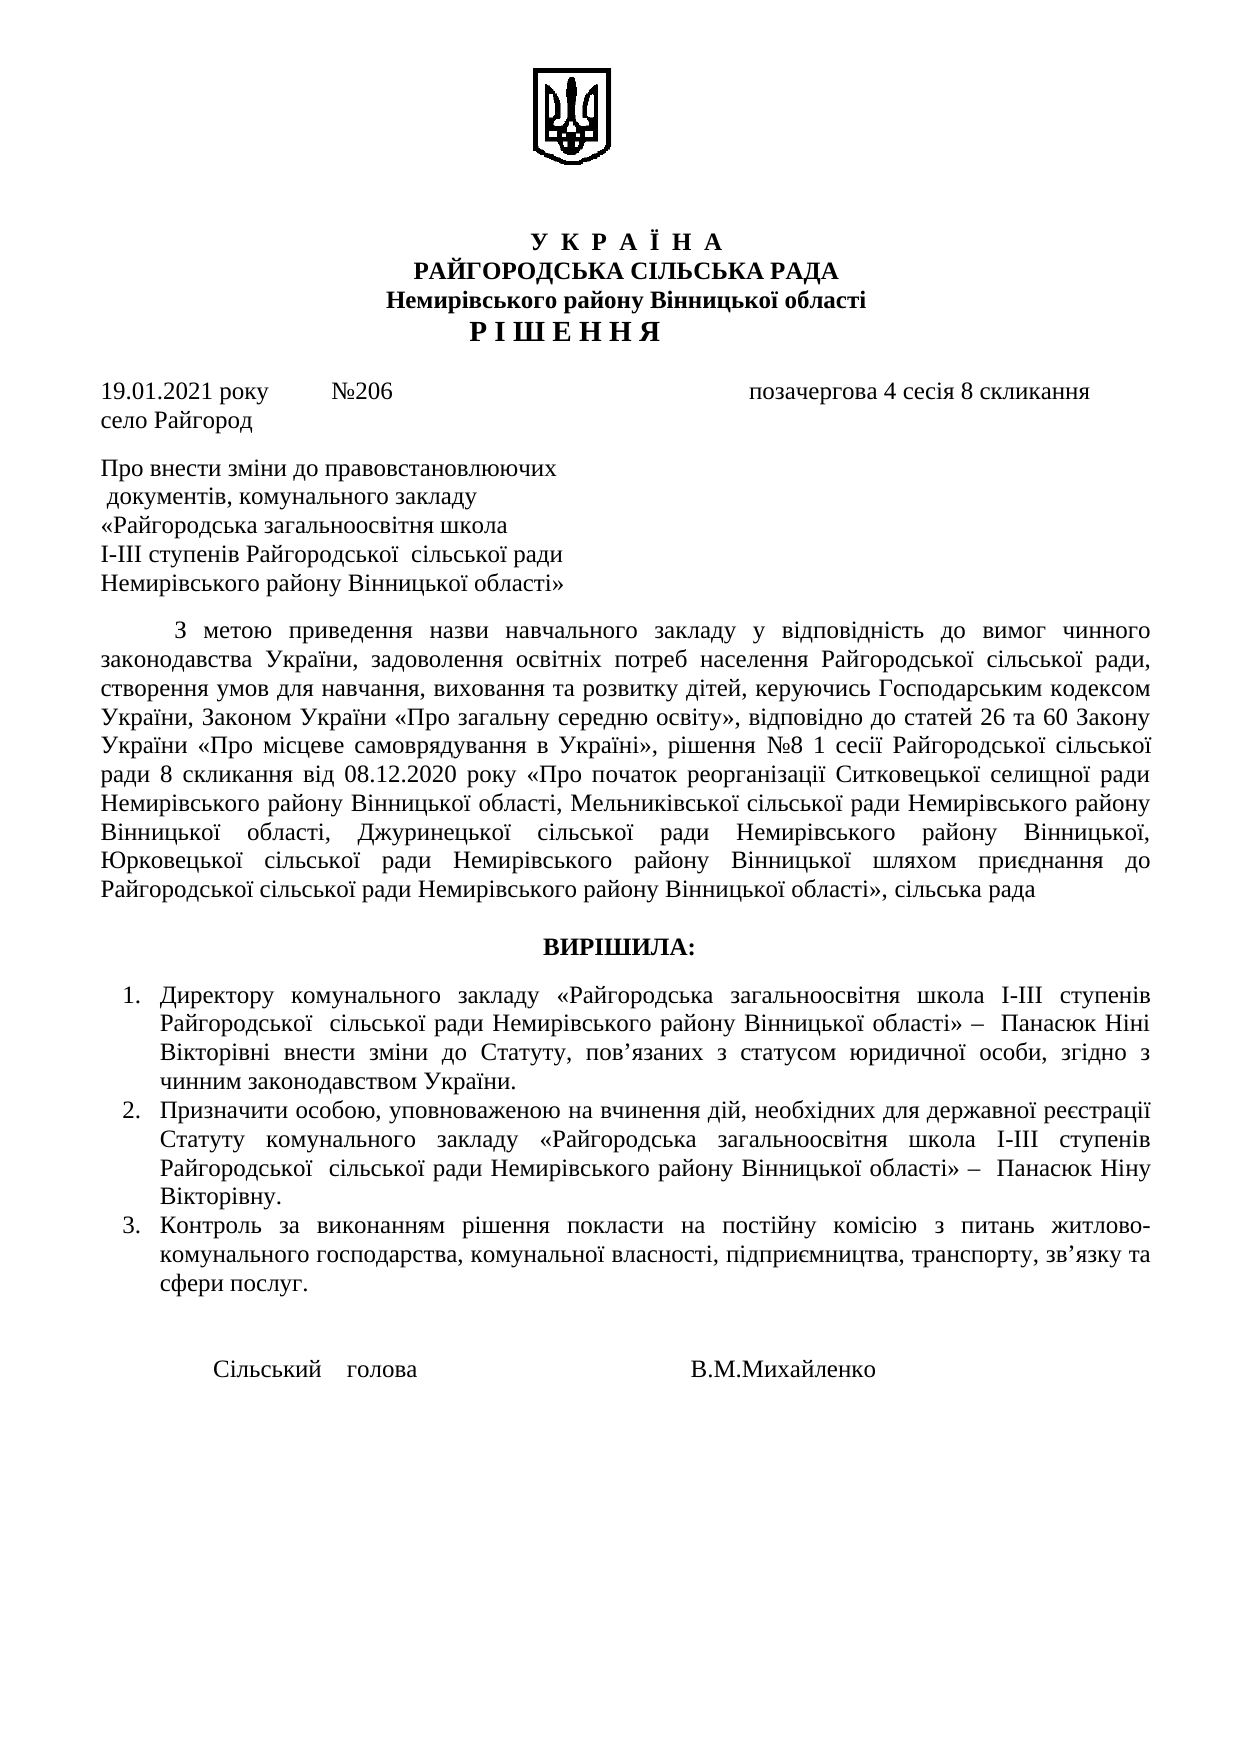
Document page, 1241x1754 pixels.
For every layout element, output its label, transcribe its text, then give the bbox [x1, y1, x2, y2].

text І-ІІІ ступенів Райгородської сільської ради [100, 539, 1152, 568]
text село Райгород [100, 405, 1152, 433]
list Директору комунального закладу «Райгородська загальноосвітня школа І-ІІІ ступенів Райгородської сільської ради Немирівського району Вінницької області» – Панасюк Ніні Вікторівні внести зміни до Статуту, пов’язаних з статусом юридичної особи, згідно з чинним законодавством України. [122, 980, 1152, 1095]
subtitle Немирівського району Вінницької області [100, 285, 1152, 314]
list Контроль за виконанням рішення покласти на постійну комісію з питань житлово-комунального господарства, комунальної власності, підприємництва, транспорту, зв’язку та сфери послуг. [122, 1210, 1152, 1297]
text документів, комунального закладу [100, 481, 1152, 510]
text Про внести зміни до правовстановлюючих [100, 453, 1152, 481]
subtitle Р І Ш Е Н Н Я [395, 314, 1152, 347]
text «Райгородська загальноосвітня школа [100, 510, 1152, 539]
subtitle З метою приведення назви навчального закладу у відповідність до вимог чинного законодавства України, задоволення освітніх потреб населення Райгородської сільської ради, створення умов для навчання, виховання та розвитку дітей, керуючись Господарським кодексом України, Законом України «Про загальну середню освіту», відповідно до статей 26 та 60 Закону України «Про місцеве самоврядування в Україні», рішення №8 1 сесії Райгородської сільської ради 8 скликання від 08.12.2020 року «Про початок реорганізації Ситковецької селищної ради Немирівського району Вінницької області, Мельниківської сільської ради Немирівського району Вінницької області, Джуринецької сільської ради Немирівського району Вінницької, Юрковецької сільської ради Немирівського району Вінницької шляхом приєднання до Райгородської сільської ради Немирівського району Вінницької області», сільська рада [100, 616, 1152, 903]
subtitle РАЙГОРОДСЬКА СІЛЬСЬКА РАДА [100, 256, 1152, 285]
text Немирівського району Вінницької області» [100, 568, 1152, 596]
picture [531, 66, 612, 166]
list Сільський голова В.М.Михайленко [213, 1354, 1152, 1383]
title У К Р А Ї Н А [100, 227, 1152, 256]
text 19.01.2021 року №206 позачергова 4 cесія 8 скликання [100, 376, 1152, 405]
list Призначити особою, уповноваженою на вчинення дій, необхідних для державної реєстрації Статуту комунального закладу «Райгородська загальноосвітня школа І-ІІІ ступенів Райгородської сільської ради Немирівського району Вінницької області» – Панасюк Ніну Вікторівну. [122, 1095, 1152, 1210]
text ВИРІШИЛА: [469, 932, 1152, 961]
